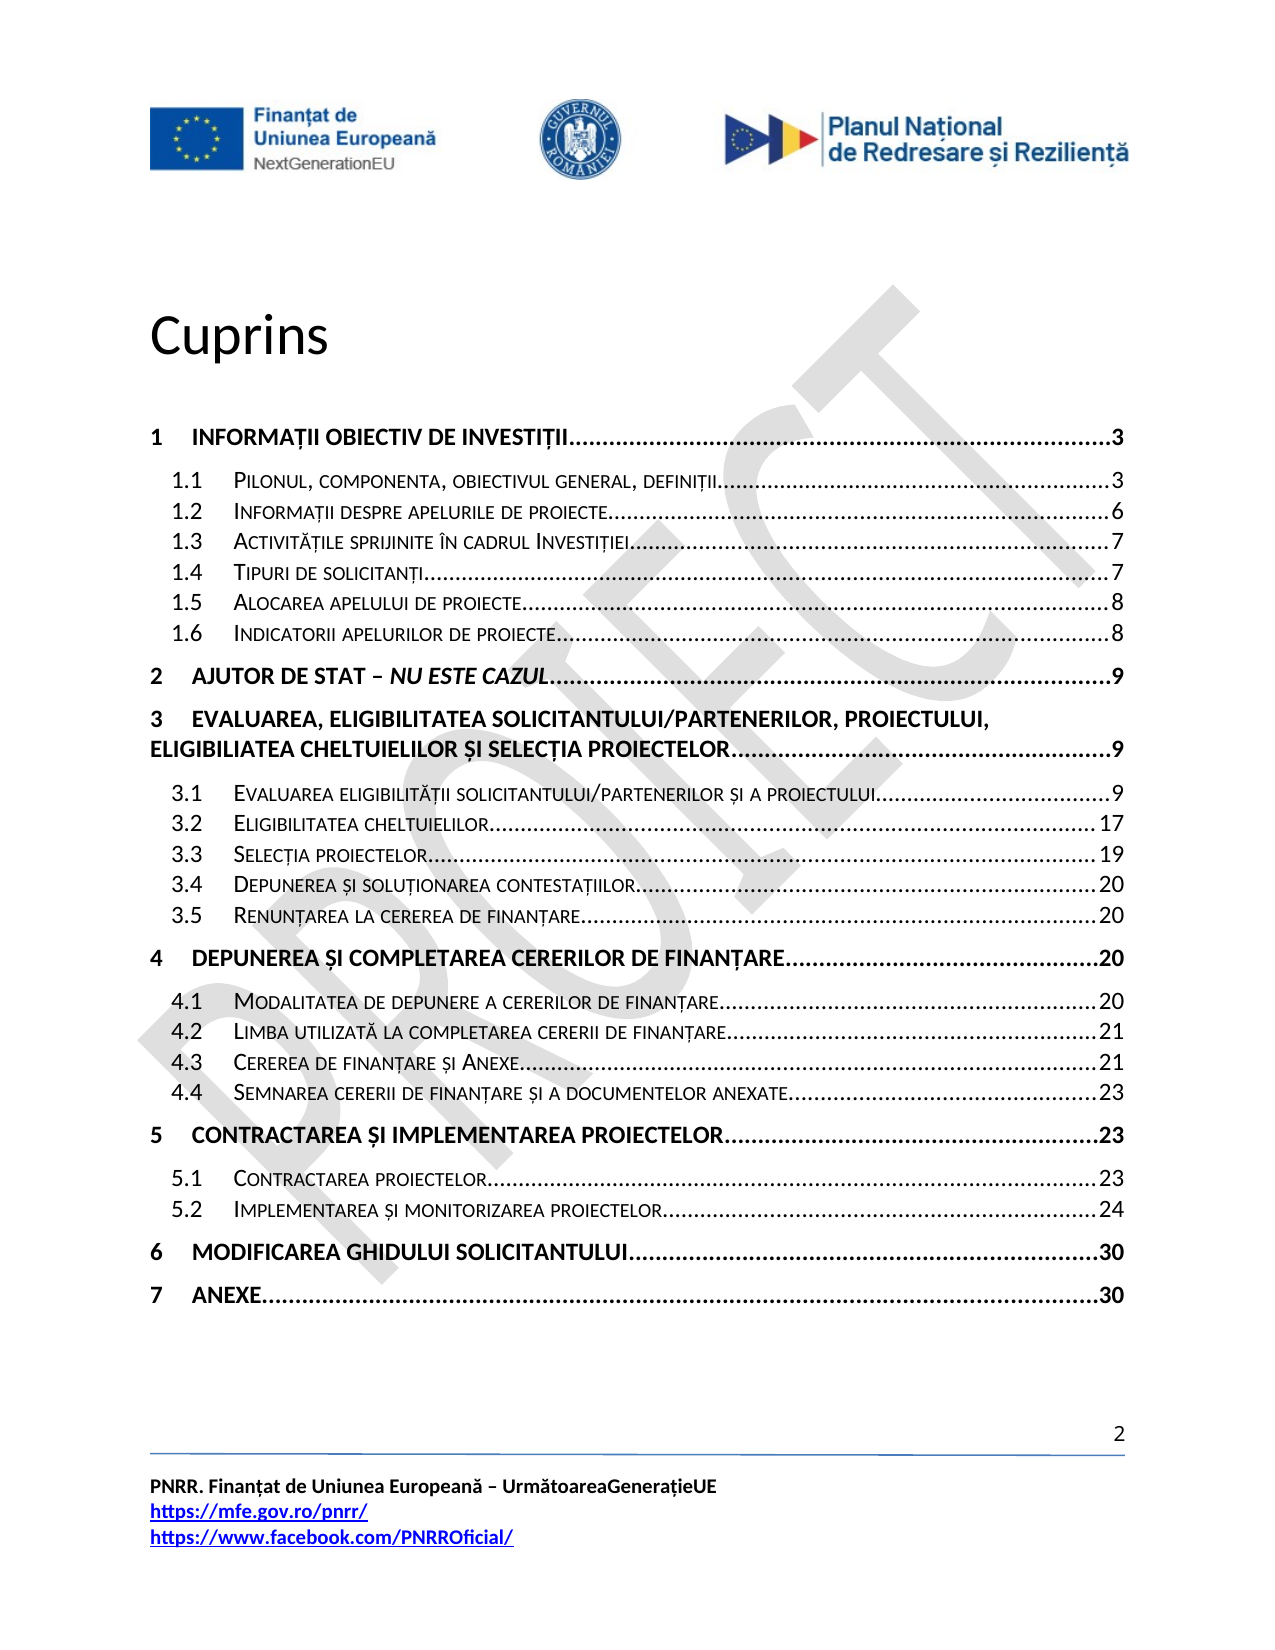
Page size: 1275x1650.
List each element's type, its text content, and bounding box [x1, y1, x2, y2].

text Cuprins [150, 298, 1125, 369]
picture [150, 99, 1129, 180]
